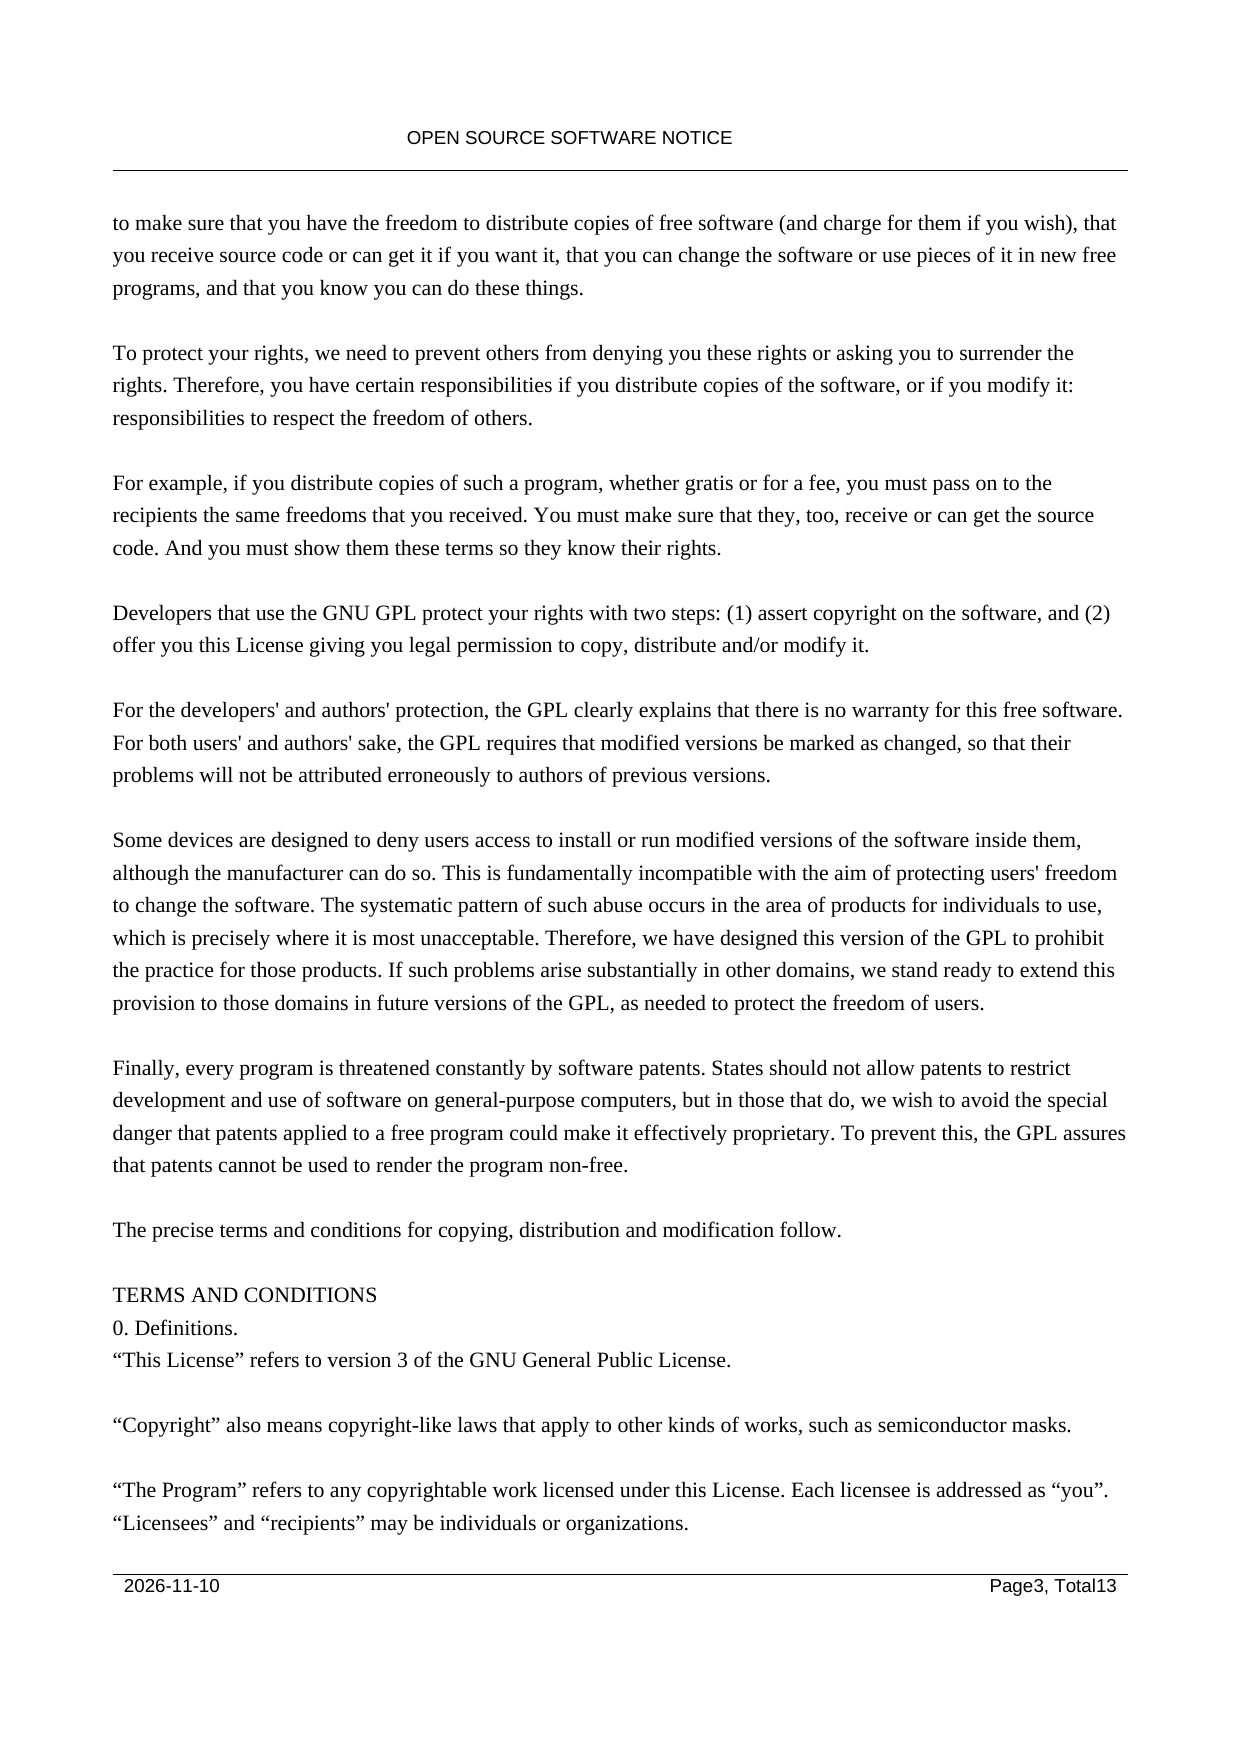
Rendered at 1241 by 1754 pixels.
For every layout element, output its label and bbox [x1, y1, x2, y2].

text [112, 206, 1128, 1539]
